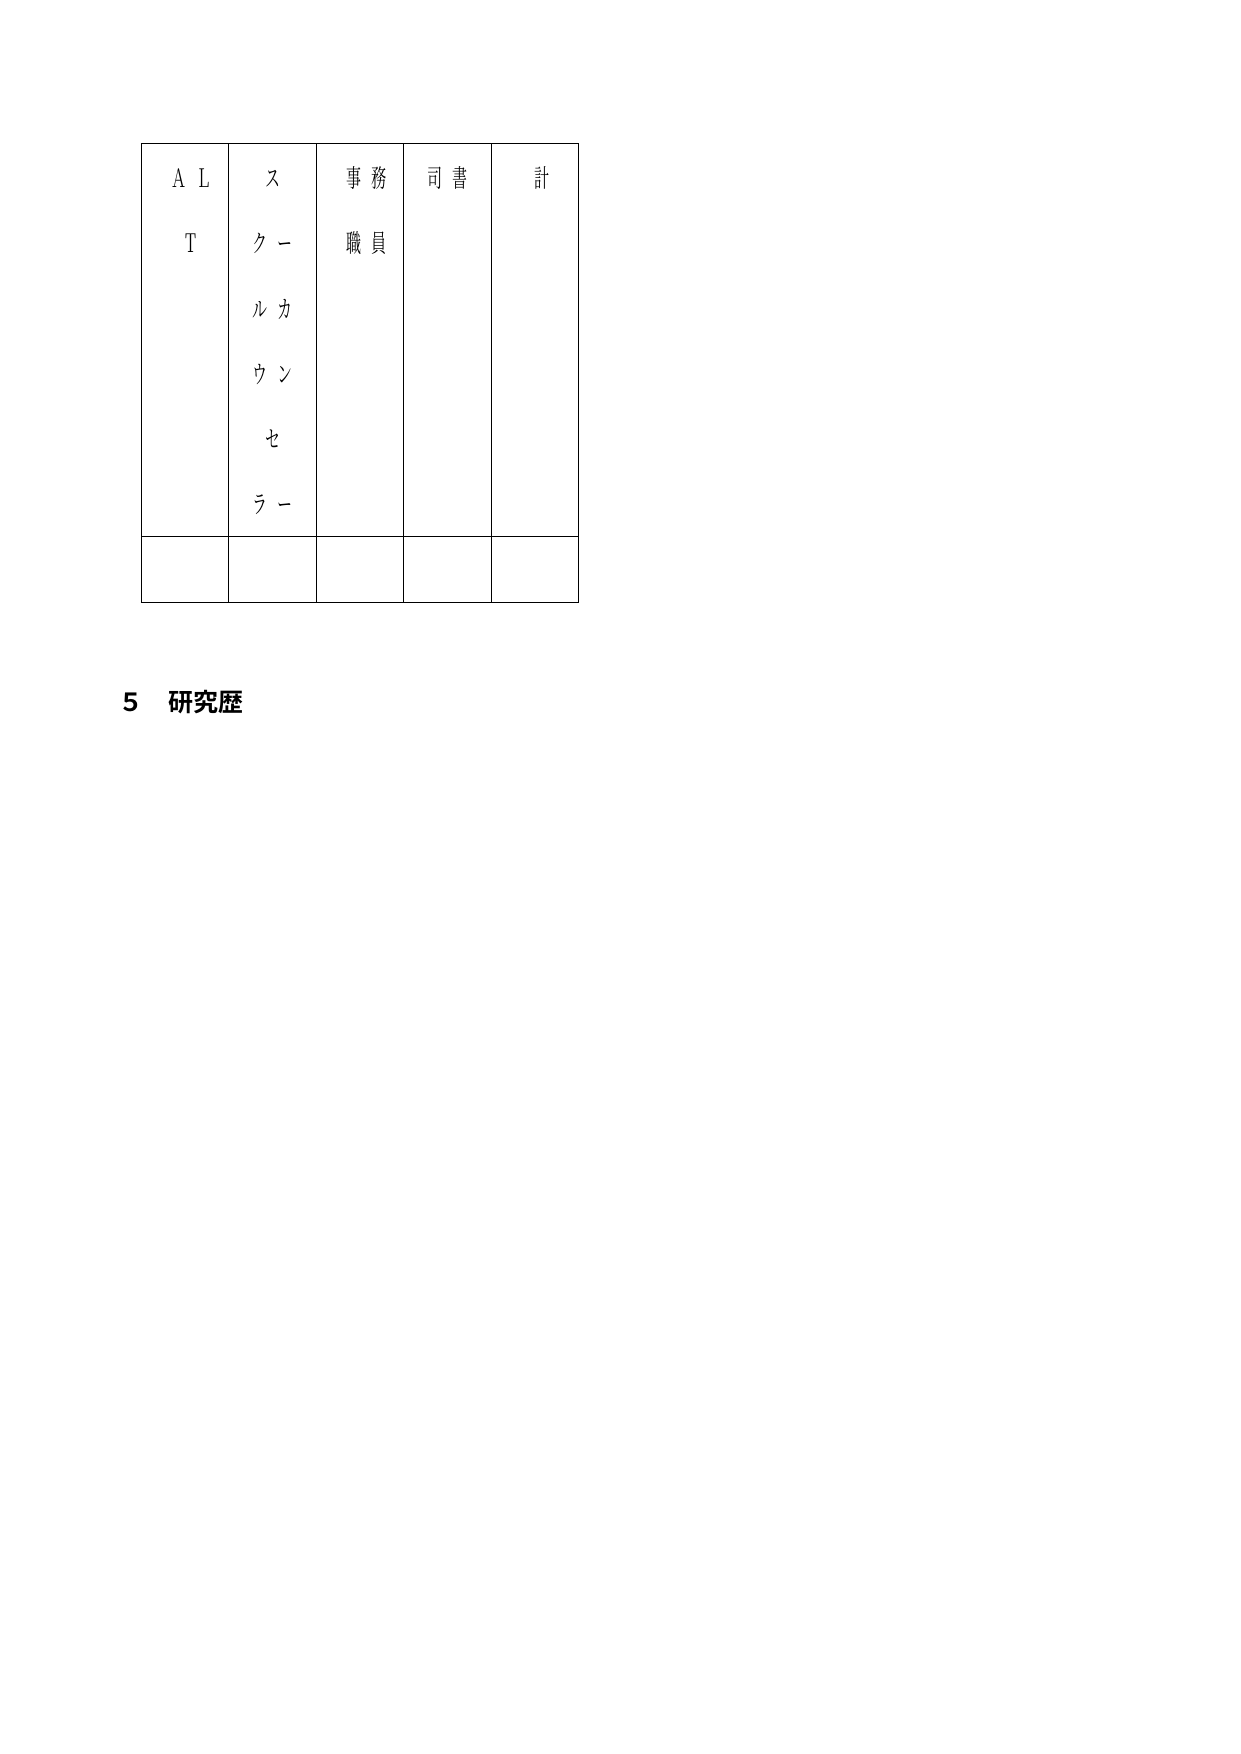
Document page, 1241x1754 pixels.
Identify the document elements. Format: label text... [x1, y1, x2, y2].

table_cell ＡＬＴ [142, 144, 228, 536]
table_cell 事務職員 [317, 144, 403, 536]
table_cell [492, 537, 578, 602]
table_cell [317, 537, 403, 602]
table_cell 計 [492, 144, 578, 536]
text ５ 研究歴 [118, 668, 1122, 733]
table_cell [229, 537, 316, 602]
table_cell [404, 537, 491, 602]
table_cell [142, 537, 228, 602]
table_cell 司書 [404, 144, 491, 536]
table_cell スクールカウンセラー [229, 144, 316, 536]
